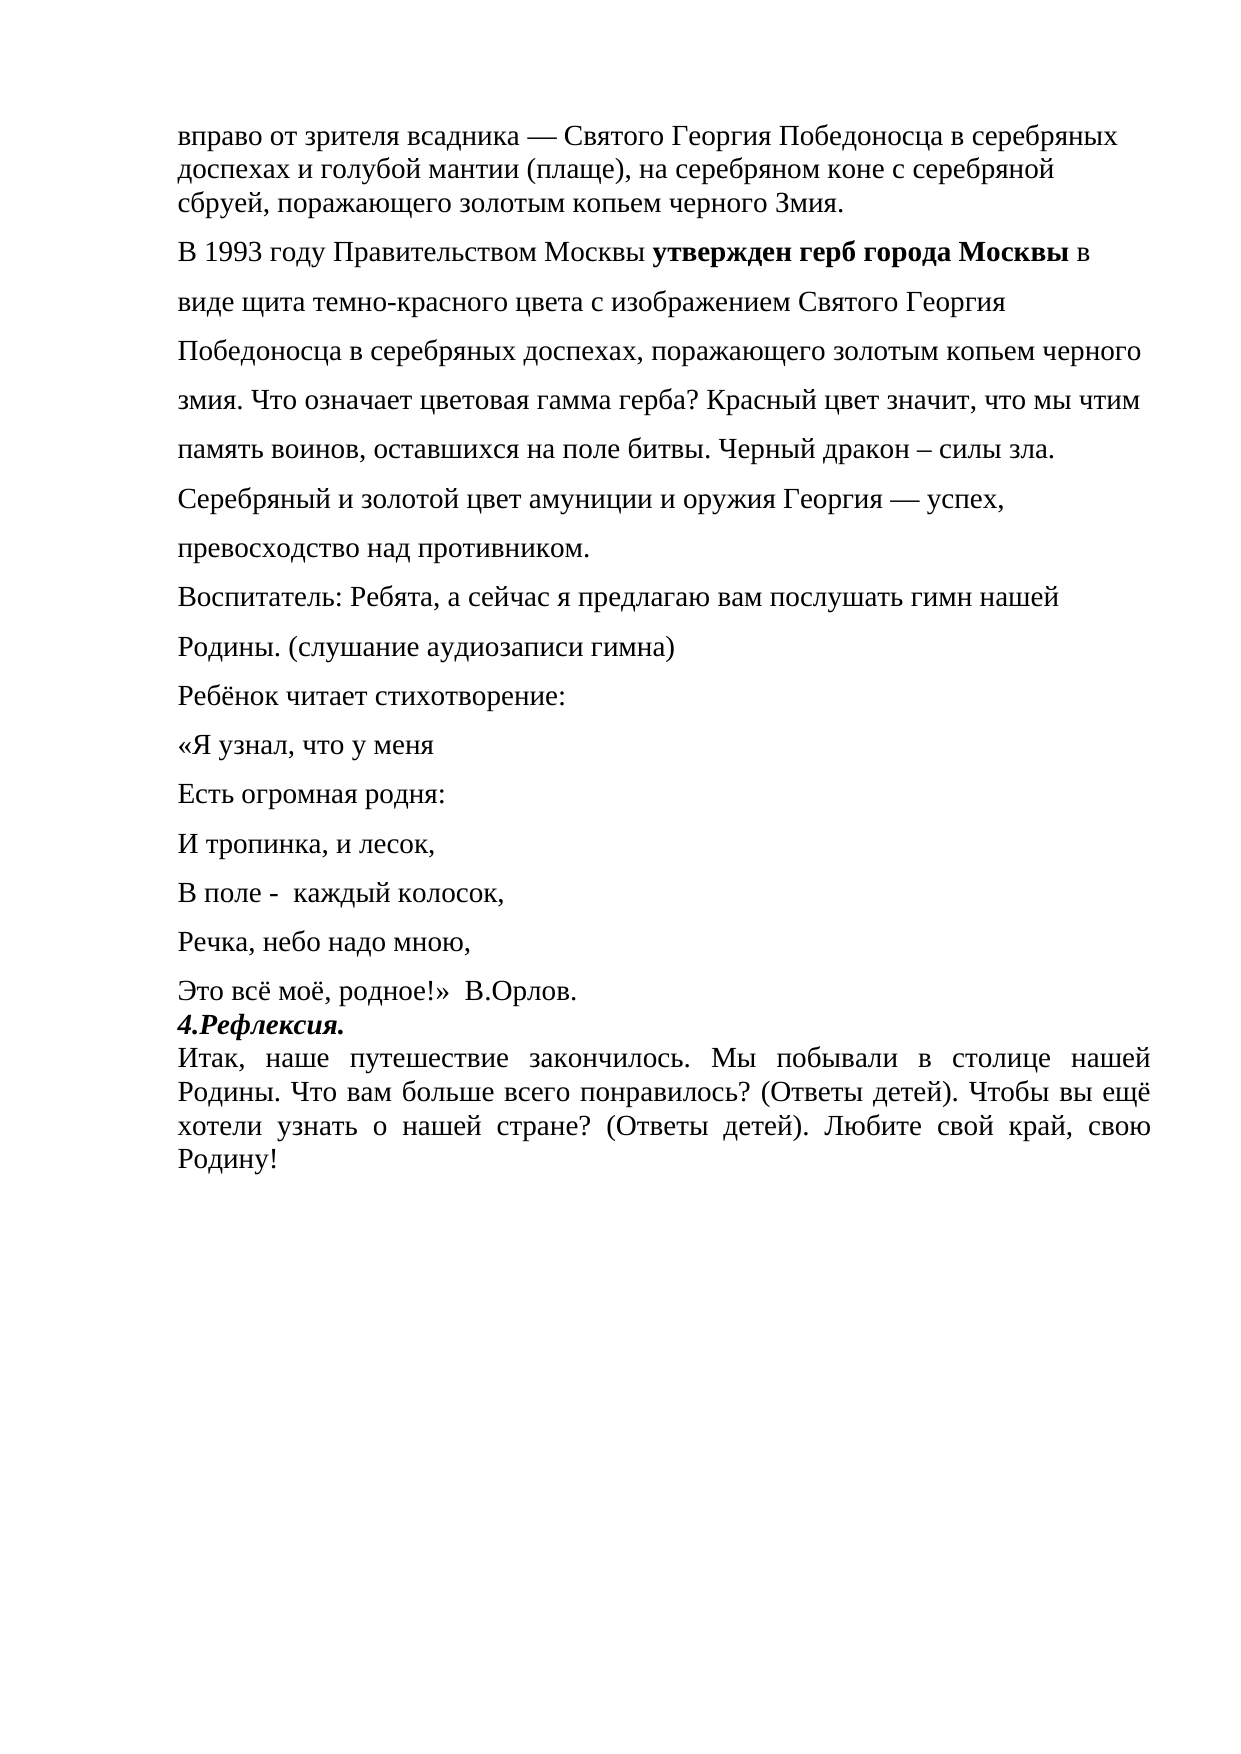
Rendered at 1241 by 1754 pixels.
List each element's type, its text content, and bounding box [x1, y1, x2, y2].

text В поле - каждый колосок, [177, 859, 1152, 908]
text Это всё моё, родное!» В.Орлов. [177, 958, 1152, 1007]
text 4.Рефлексия. [177, 1007, 1152, 1041]
text Ребёнок читает стихотворение: [177, 662, 1152, 711]
text Победоносца в серебряных доспехах, поражающего золотым копьем черного змия. Что означает цветовая гамма герба? Красный цвет значит, что мы чтим память воинов, оставшихся на поле битвы. Черный дракон – силы зла. Серебряный и золотой цвет амуниции и оружия Георгия — успех, превосходство над противником. [177, 317, 1152, 564]
text Воспитатель: Ребята, а сейчас я предлагаю вам послушать гимн нашей Родины. (слушание аудиозаписи гимна) [177, 564, 1152, 662]
text «Я узнал, что у меня [177, 711, 1152, 761]
text В 1993 году Правительством Москвы утвержден герб города Москвы в виде щита темно-красного цвета с изображением Святого Георгия [177, 219, 1152, 317]
text Итак, наше путешествие закончилось. Мы побывали в столице нашей Родины. Что вам больше всего понравилось? (Ответы детей). Чтобы вы ещё хотели узнать о нашей стране? (Ответы детей). Любите свой край, свою Родину! [177, 1041, 1152, 1175]
text Речка, небо надо мною, [177, 908, 1152, 958]
text И тропинка, и лесок, [177, 810, 1152, 859]
text вправо от зрителя всадника — Святого Георгия Победоносца в серебряных доспехах и голубой мантии (плаще), на серебряном коне с серебряной сбруей, поражающего золотым копьем черного Змия. [177, 118, 1152, 219]
text Есть огромная родня: [177, 761, 1152, 810]
